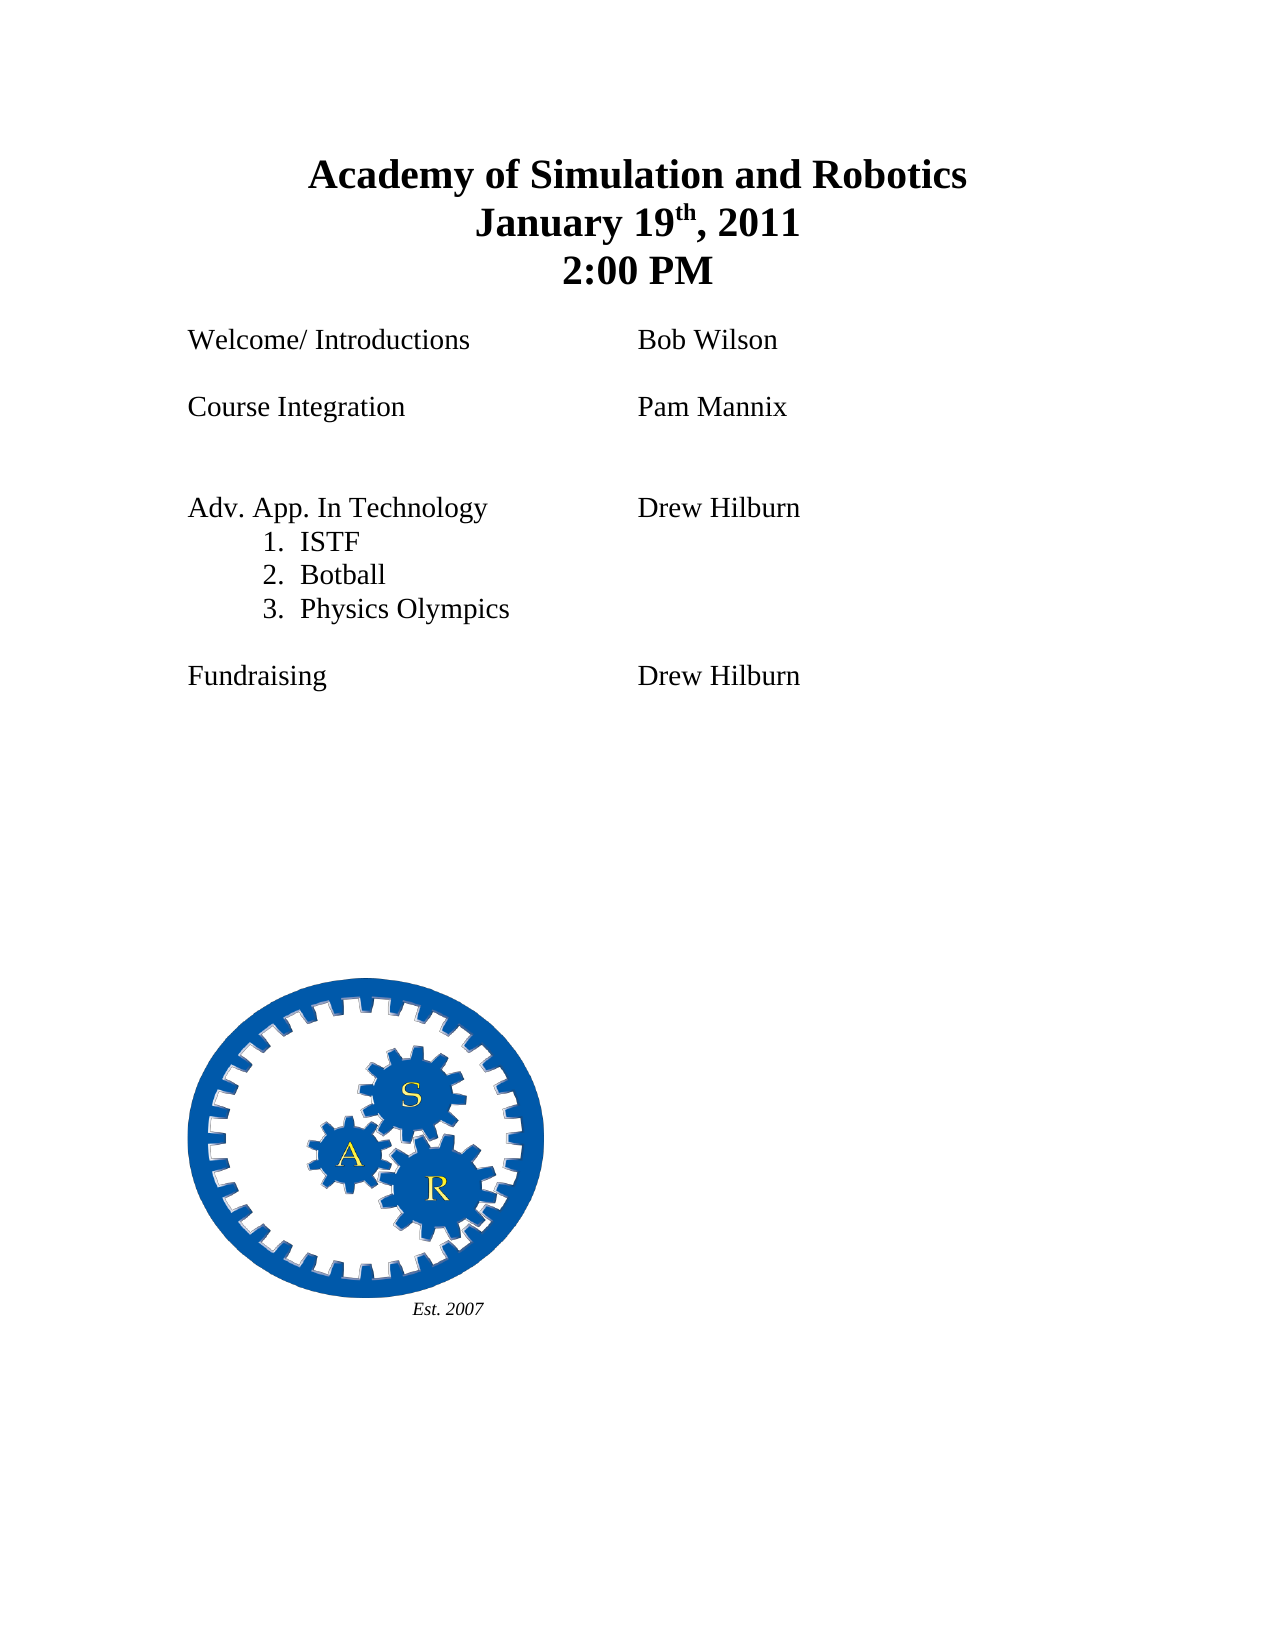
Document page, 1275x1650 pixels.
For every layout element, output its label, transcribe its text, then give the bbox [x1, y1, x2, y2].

text and Robotics [187, 150, 1087, 198]
text Est. 2007 [187, 1298, 1087, 1319]
text Welcome/ Introductions Bob Wilson [187, 322, 1087, 356]
text 2:00 PM [187, 246, 1087, 294]
picture [187, 978, 544, 1298]
list Botball [262, 557, 1087, 591]
list ISTF [262, 524, 1087, 557]
list Physics Olympics [262, 591, 1087, 624]
text January 19th, 2011 [187, 198, 1087, 246]
text Adv. App. In Technology Drew Hilburn [187, 490, 1087, 524]
text Course Integration Pam Mannix [187, 389, 1087, 423]
text Fundraising Drew Hilburn [187, 658, 1087, 691]
